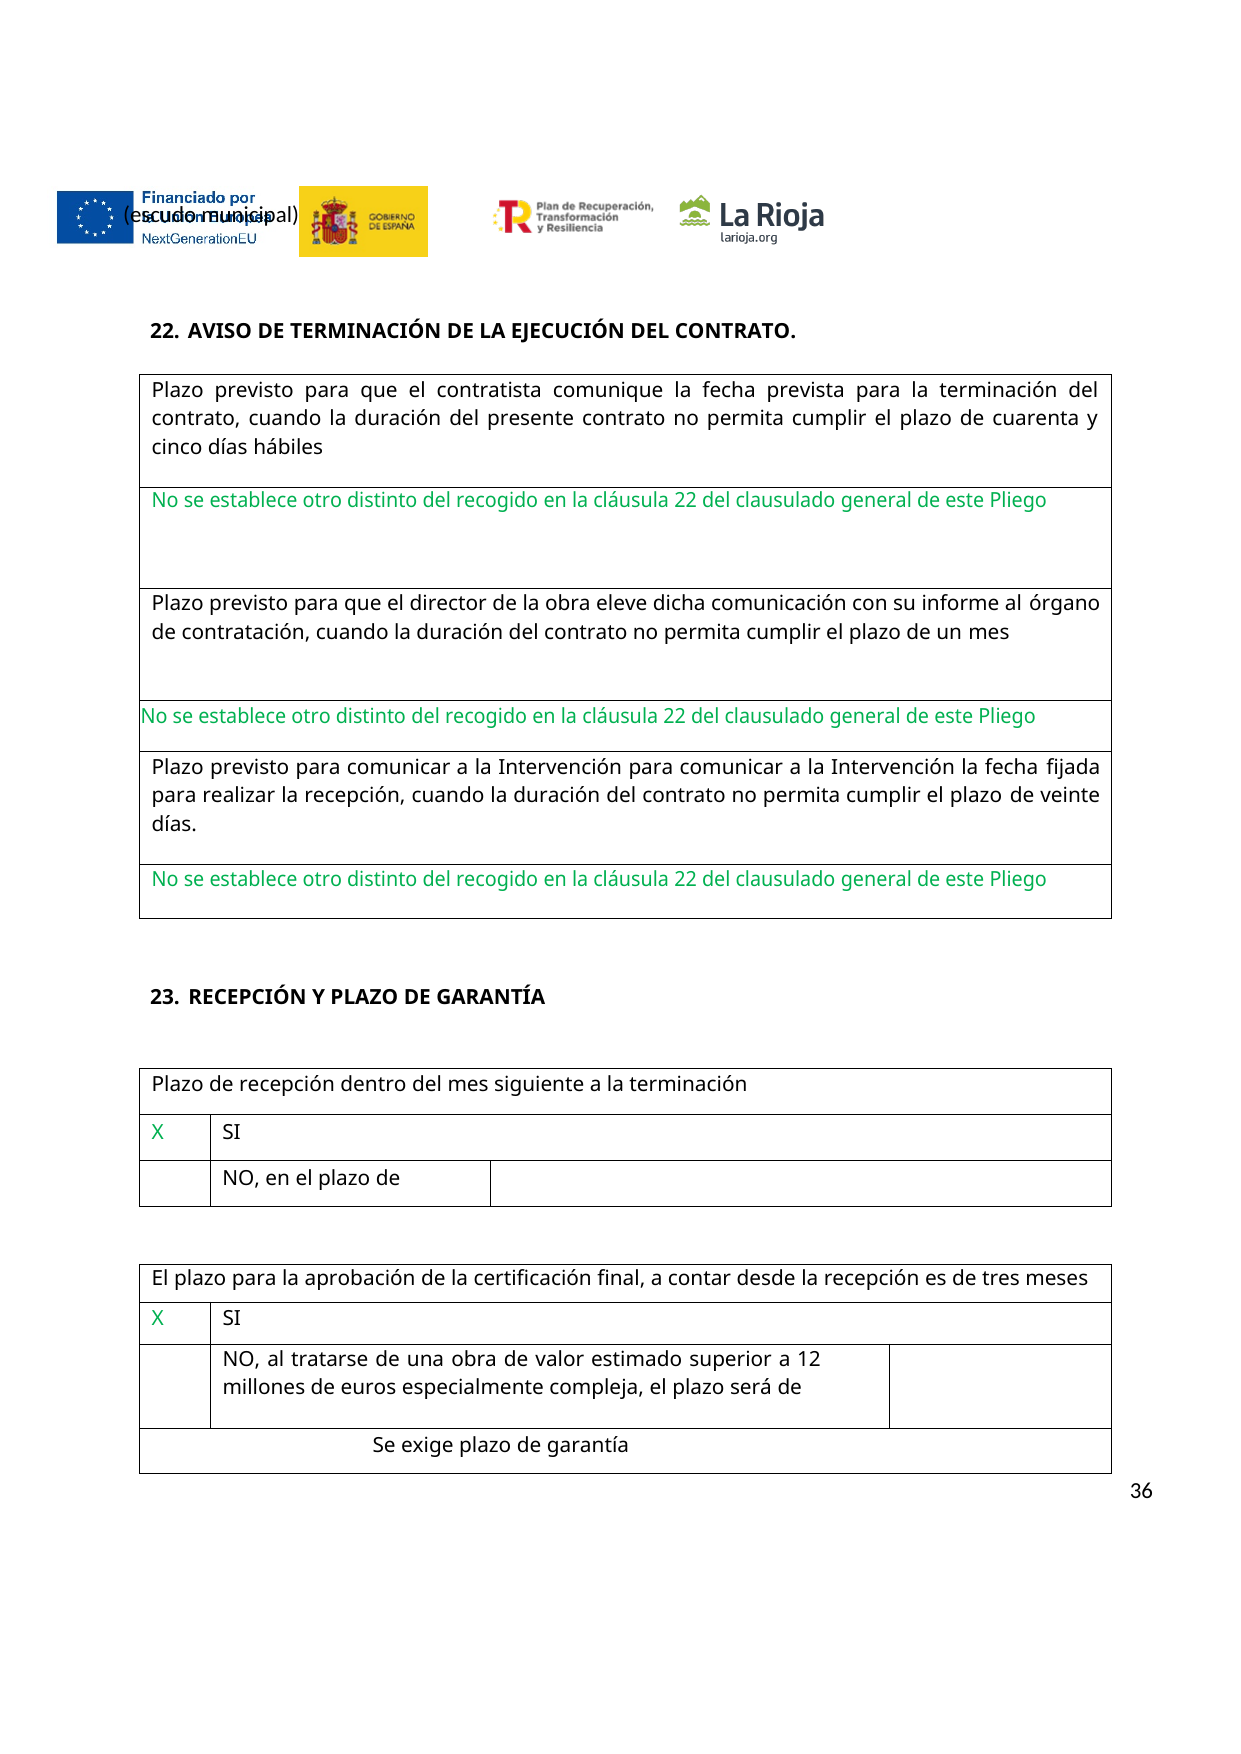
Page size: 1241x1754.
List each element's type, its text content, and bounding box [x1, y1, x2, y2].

picture [485, 167, 661, 247]
table_header Plazo previsto para que el contratista comunique la fecha prevista para la terminación del contrato, cuando la duración del presente contrato no permita cumplir el plazo de cuarenta y cinco días hábiles [140, 375, 1111, 487]
picture [47, 186, 276, 248]
picture [299, 186, 428, 257]
table_cell No se establece otro distinto del recogido en la cláusula 22 del clausulado general de este Pliego [140, 701, 1111, 751]
list AVISO DE TERMINACIÓN DE LA EJECUCIÓN DEL CONTRATO. [150, 317, 1153, 345]
table_cell Plazo previsto para comunicar a la Intervención para comunicar a la Intervención la fecha fijada para realizar la recepción, cuando la duración del contrato no permita cumplir el plazo de veinte días. [140, 752, 1111, 863]
table_cell X [140, 1303, 210, 1343]
table_cell [491, 1161, 1111, 1206]
table_cell No se establece otro distinto del recogido en la cláusula 22 del clausulado general de este Pliego [140, 488, 1111, 587]
table_cell [140, 1161, 210, 1206]
table_cell Plazo previsto para que el director de la obra eleve dicha comunicación con su informe al órgano de contratación, cuando la duración del contrato no permita cumplir el plazo de un mes [140, 589, 1111, 700]
table_cell SI [211, 1303, 1111, 1343]
picture [662, 140, 838, 280]
table_cell NO, al tratarse de una obra de valor estimado superior a 12 millones de euros especialmente compleja, el plazo será de [211, 1345, 889, 1427]
table_cell No se establece otro distinto del recogido en la cláusula 22 del clausulado general de este Pliego [140, 865, 1111, 917]
table_cell [140, 1345, 210, 1427]
table_header Plazo de recepción dentro del mes siguiente a la terminación [140, 1069, 1111, 1114]
table_cell NO, en el plazo de [211, 1161, 490, 1206]
table_cell X [140, 1115, 210, 1160]
table_cell [890, 1345, 1111, 1427]
list RECEPCIÓN Y PLAZO DE GARANTÍA [150, 982, 1153, 1011]
table_header El plazo para la aprobación de la certificación final, a contar desde la recepción es de tres meses [140, 1265, 1111, 1302]
table_cell Se exige plazo de garantía [140, 1429, 1111, 1473]
table_cell SI [211, 1115, 1111, 1160]
